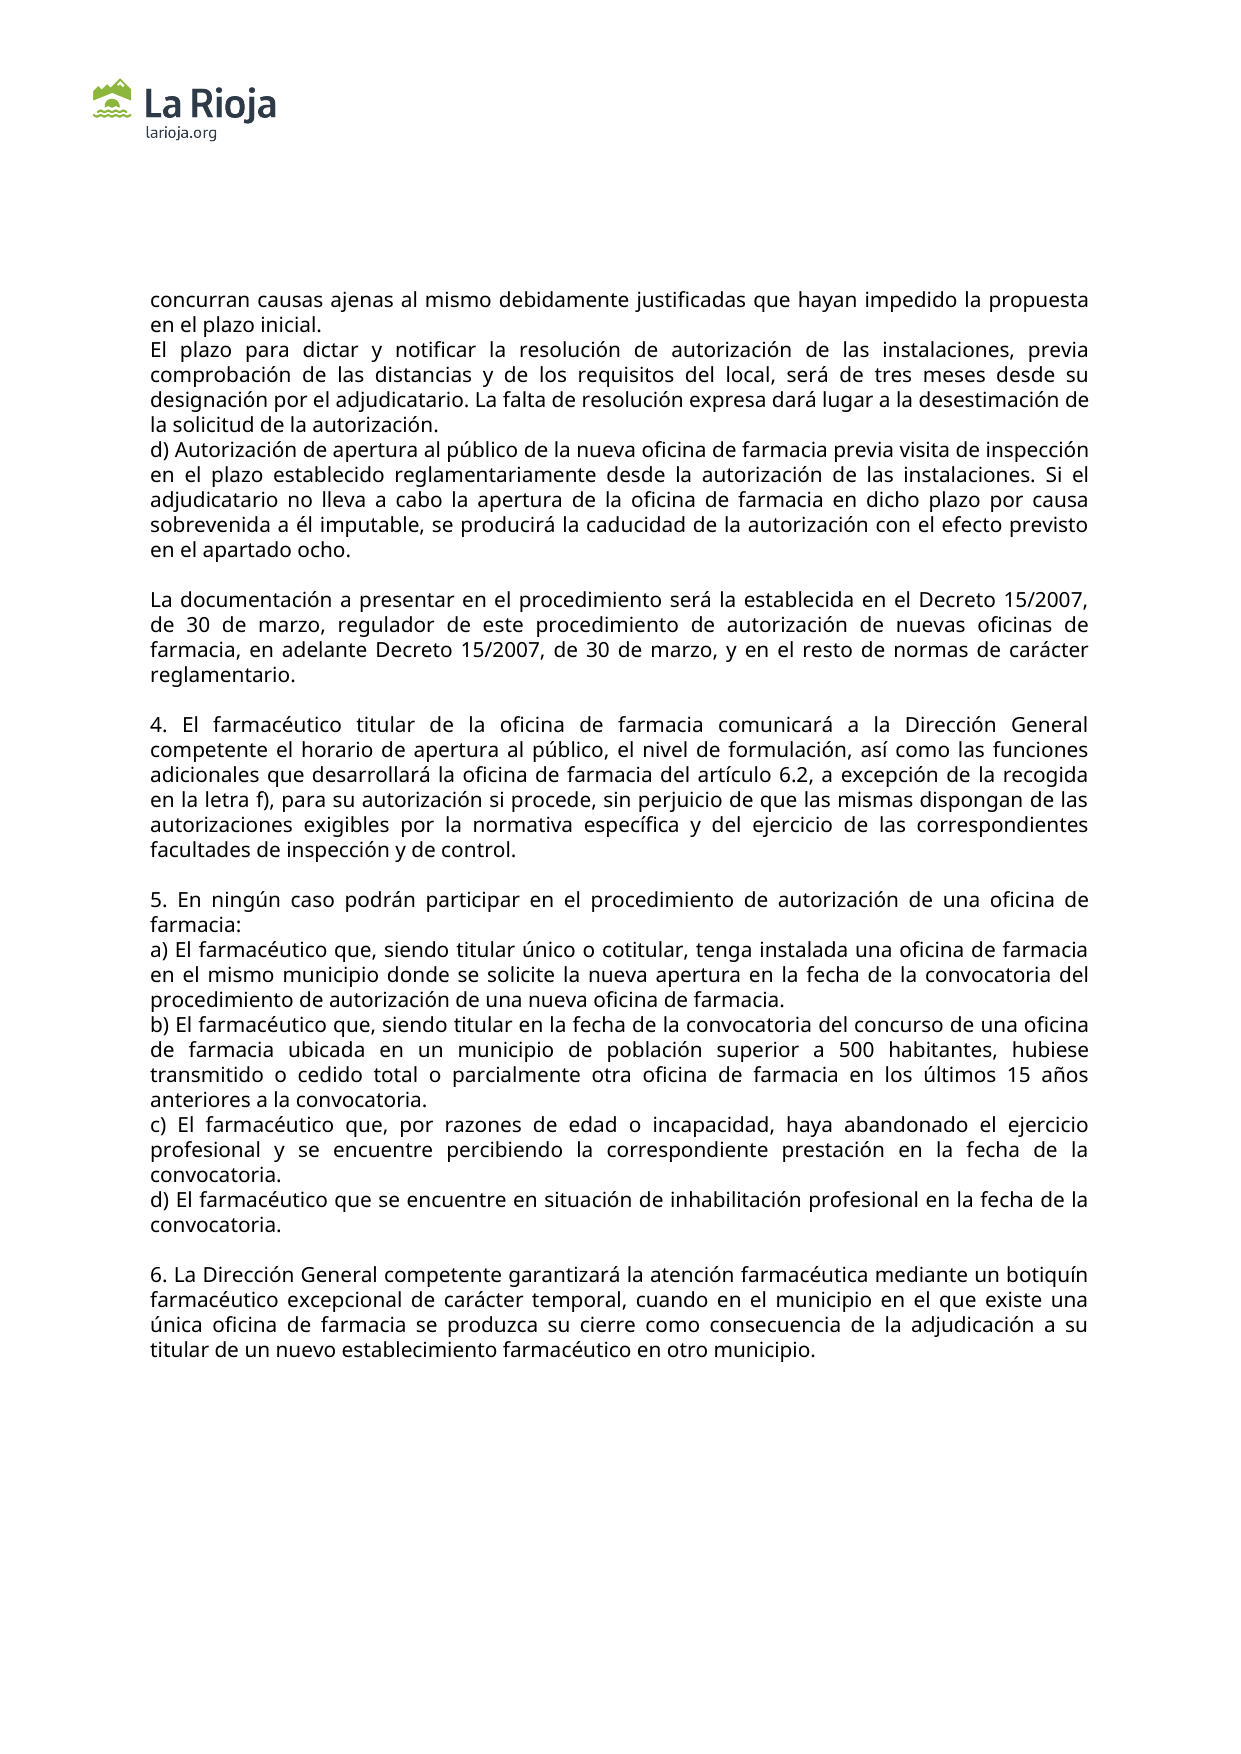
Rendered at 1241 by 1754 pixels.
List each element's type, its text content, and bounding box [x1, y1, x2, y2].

text 5. En ningún caso podrán participar en el procedimiento de autorización de una oficina de farmacia: [150, 887, 1090, 937]
text La documentación a presentar en el procedimiento será la establecida en el Decreto 15/2007, de 30 de marzo, regulador de este procedimiento de autorización de nuevas oficinas de farmacia, en adelante Decreto 15/2007, de 30 de marzo, y en el resto de normas de carácter reglamentario. [150, 587, 1090, 687]
text 6. La Dirección General competente garantizará la atención farmacéutica mediante un botiquín farmacéutico excepcional de carácter temporal, cuando en el municipio en el que existe una única oficina de farmacia se produzca su cierre como consecuencia de la adjudicación a su titular de un nuevo establecimiento farmacéutico en otro municipio. [150, 1262, 1090, 1362]
text d) El farmacéutico que se encuentre en situación de inhabilitación profesional en la fecha de la convocatoria. [150, 1187, 1090, 1237]
text d) Autorización de apertura al público de la nueva oficina de farmacia previa visita de inspección en el plazo establecido reglamentariamente desde la autorización de las instalaciones. Si el adjudicatario no lleva a cabo la apertura de la oficina de farmacia en dicho plazo por causa sobrevenida a él imputable, se producirá la caducidad de la autorización con el efecto previsto en el apartado ocho. [150, 437, 1090, 562]
text 4. El farmacéutico titular de la oficina de farmacia comunicará a la Dirección General competente el horario de apertura al público, el nivel de formulación, así como las funciones adicionales que desarrollará la oficina de farmacia del artículo 6.2, a excepción de la recogida en la letra f), para su autorización si procede, sin perjuicio de que las mismas dispongan de las autorizaciones exigibles por la normativa específica y del ejercicio de las correspondientes facultades de inspección y de control. [150, 712, 1090, 862]
text a) El farmacéutico que, siendo titular único o cotitular, tenga instalada una oficina de farmacia en el mismo municipio donde se solicite la nueva apertura en la fecha de la convocatoria del procedimiento de autorización de una nueva oficina de farmacia. [150, 937, 1090, 1012]
text c) El farmacéutico que, por razones de edad o incapacidad, haya abandonado el ejercicio profesional y se encuentre percibiendo la correspondiente prestación en la fecha de la convocatoria. [150, 1112, 1090, 1187]
text El plazo para dictar y notificar la resolución de autorización de las instalaciones, previa comprobación de las distancias y de los requisitos del local, será de tres meses desde su designación por el adjudicatario. La falta de resolución expresa dará lugar a la desestimación de la solicitud de la autorización. [150, 337, 1090, 437]
text b) El farmacéutico que, siendo titular en la fecha de la convocatoria del concurso de una oficina de farmacia ubicada en un municipio de población superior a 500 habitantes, hubiese transmitido o cedido total o parcialmente otra oficina de farmacia en los últimos 15 años anteriores a la convocatoria. [150, 1012, 1090, 1112]
picture [0, 0, 1241, 237]
